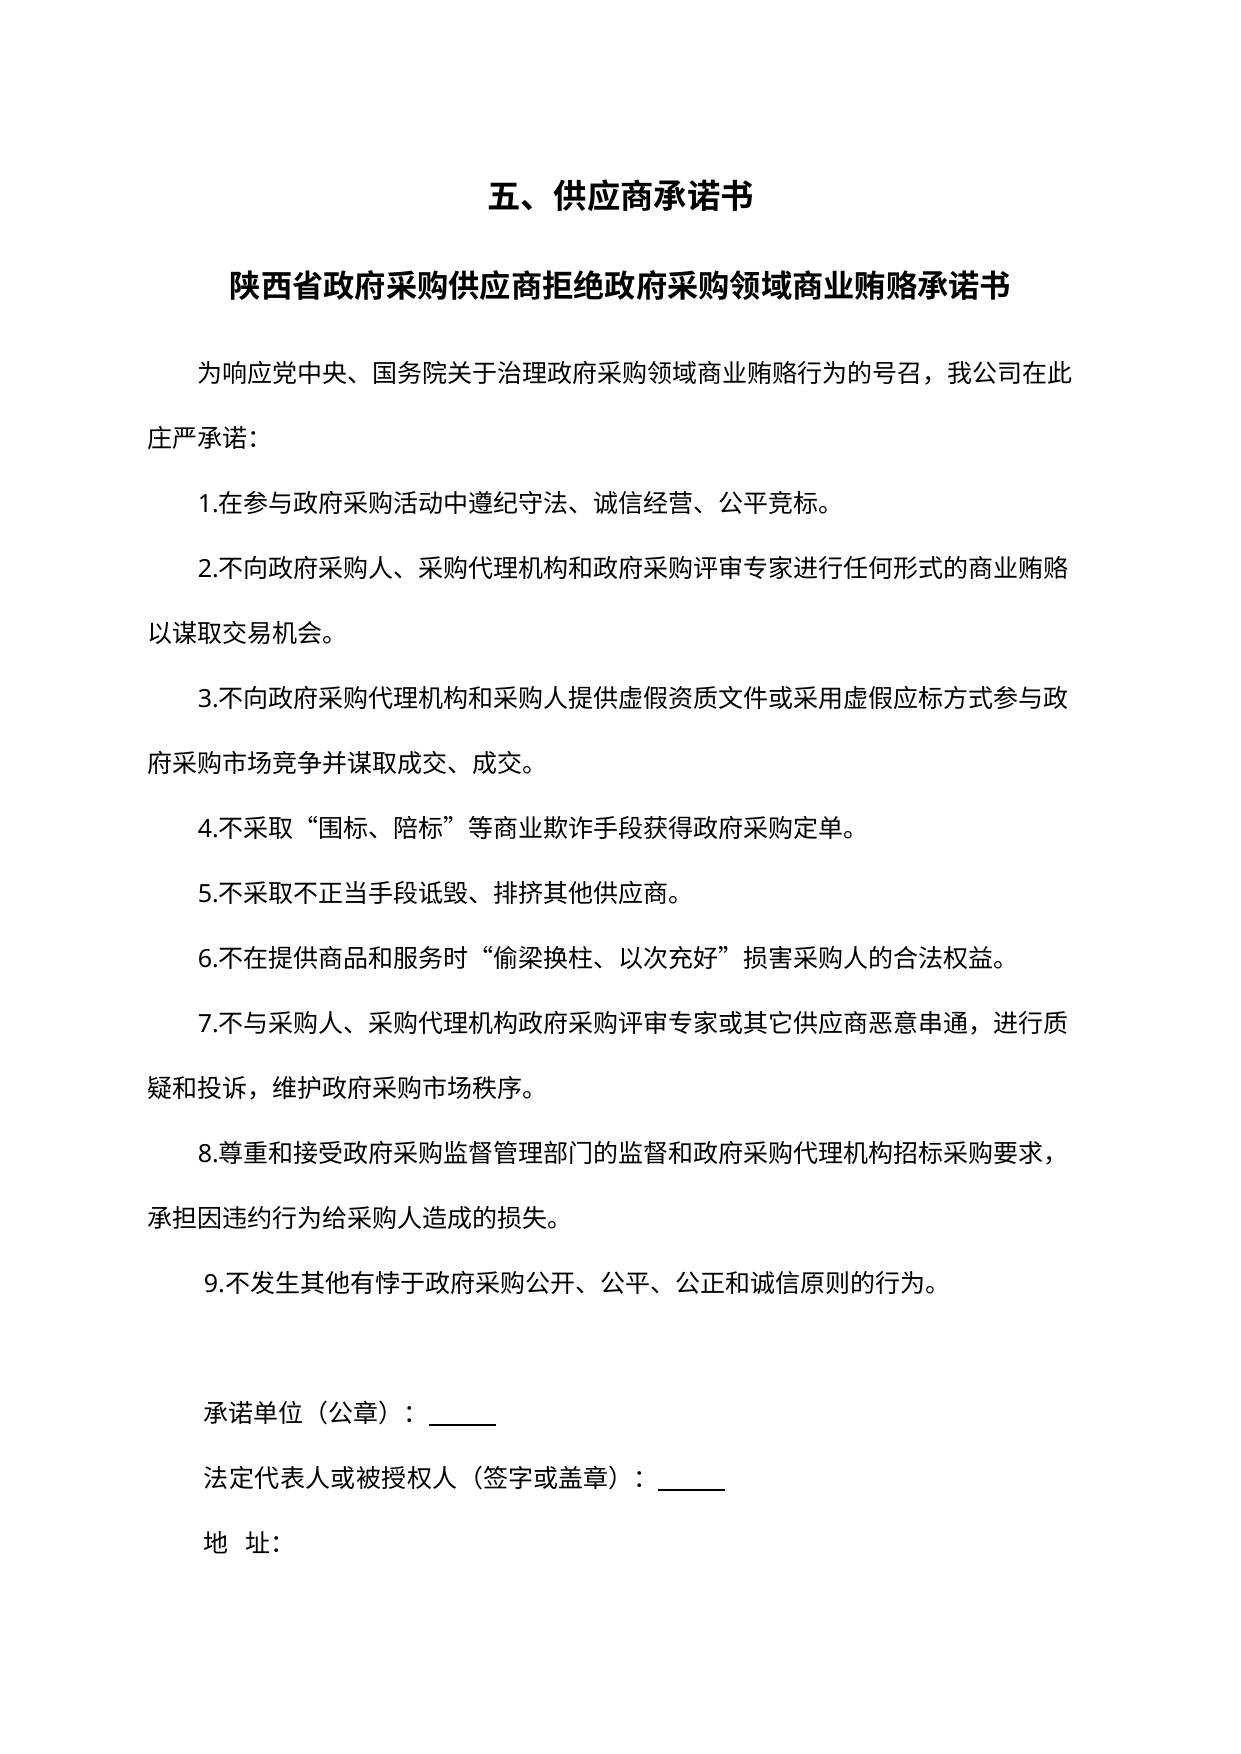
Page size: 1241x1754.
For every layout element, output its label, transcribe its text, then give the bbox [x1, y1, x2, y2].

text 2.不向政府采购人、采购代理机构和政府采购评审专家进行任何形式的商业贿赂以谋取交易机会。 [148, 534, 1092, 664]
text 陕西省政府采购供应商拒绝政府采购领域商业贿赂承诺书 [148, 251, 1092, 316]
text 法定代表人或被授权人（签字或盖章）： [204, 1444, 1092, 1509]
text 为响应党中央、国务院关于治理政府采购领域商业贿赂行为的号召，我公司在此庄严承诺： [148, 339, 1092, 469]
text 8.尊重和接受政府采购监督管理部门的监督和政府采购代理机构招标采购要求，承担因违约行为给采购人造成的损失。 [148, 1119, 1092, 1249]
text 承诺单位（公章）： [204, 1379, 1092, 1444]
text 4.不采取“围标、陪标”等商业欺诈手段获得政府采购定单。 [148, 794, 1092, 859]
text 地 址： [204, 1509, 1092, 1574]
text 6.不在提供商品和服务时“偷梁换柱、以次充好”损害采购人的合法权益。 [148, 924, 1092, 989]
text 五、供应商承诺书 [148, 162, 1092, 227]
text 1.在参与政府采购活动中遵纪守法、诚信经营、公平竞标。 [148, 469, 1092, 534]
text 5.不采取不正当手段诋毁、排挤其他供应商。 [148, 859, 1092, 924]
text 7.不与采购人、采购代理机构政府采购评审专家或其它供应商恶意串通，进行质疑和投诉，维护政府采购市场秩序。 [148, 989, 1092, 1119]
text 9.不发生其他有悖于政府采购公开、公平、公正和诚信原则的行为。 [204, 1249, 1092, 1314]
text 3.不向政府采购代理机构和采购人提供虚假资质文件或采用虚假应标方式参与政府采购市场竞争并谋取成交、成交。 [148, 664, 1092, 794]
